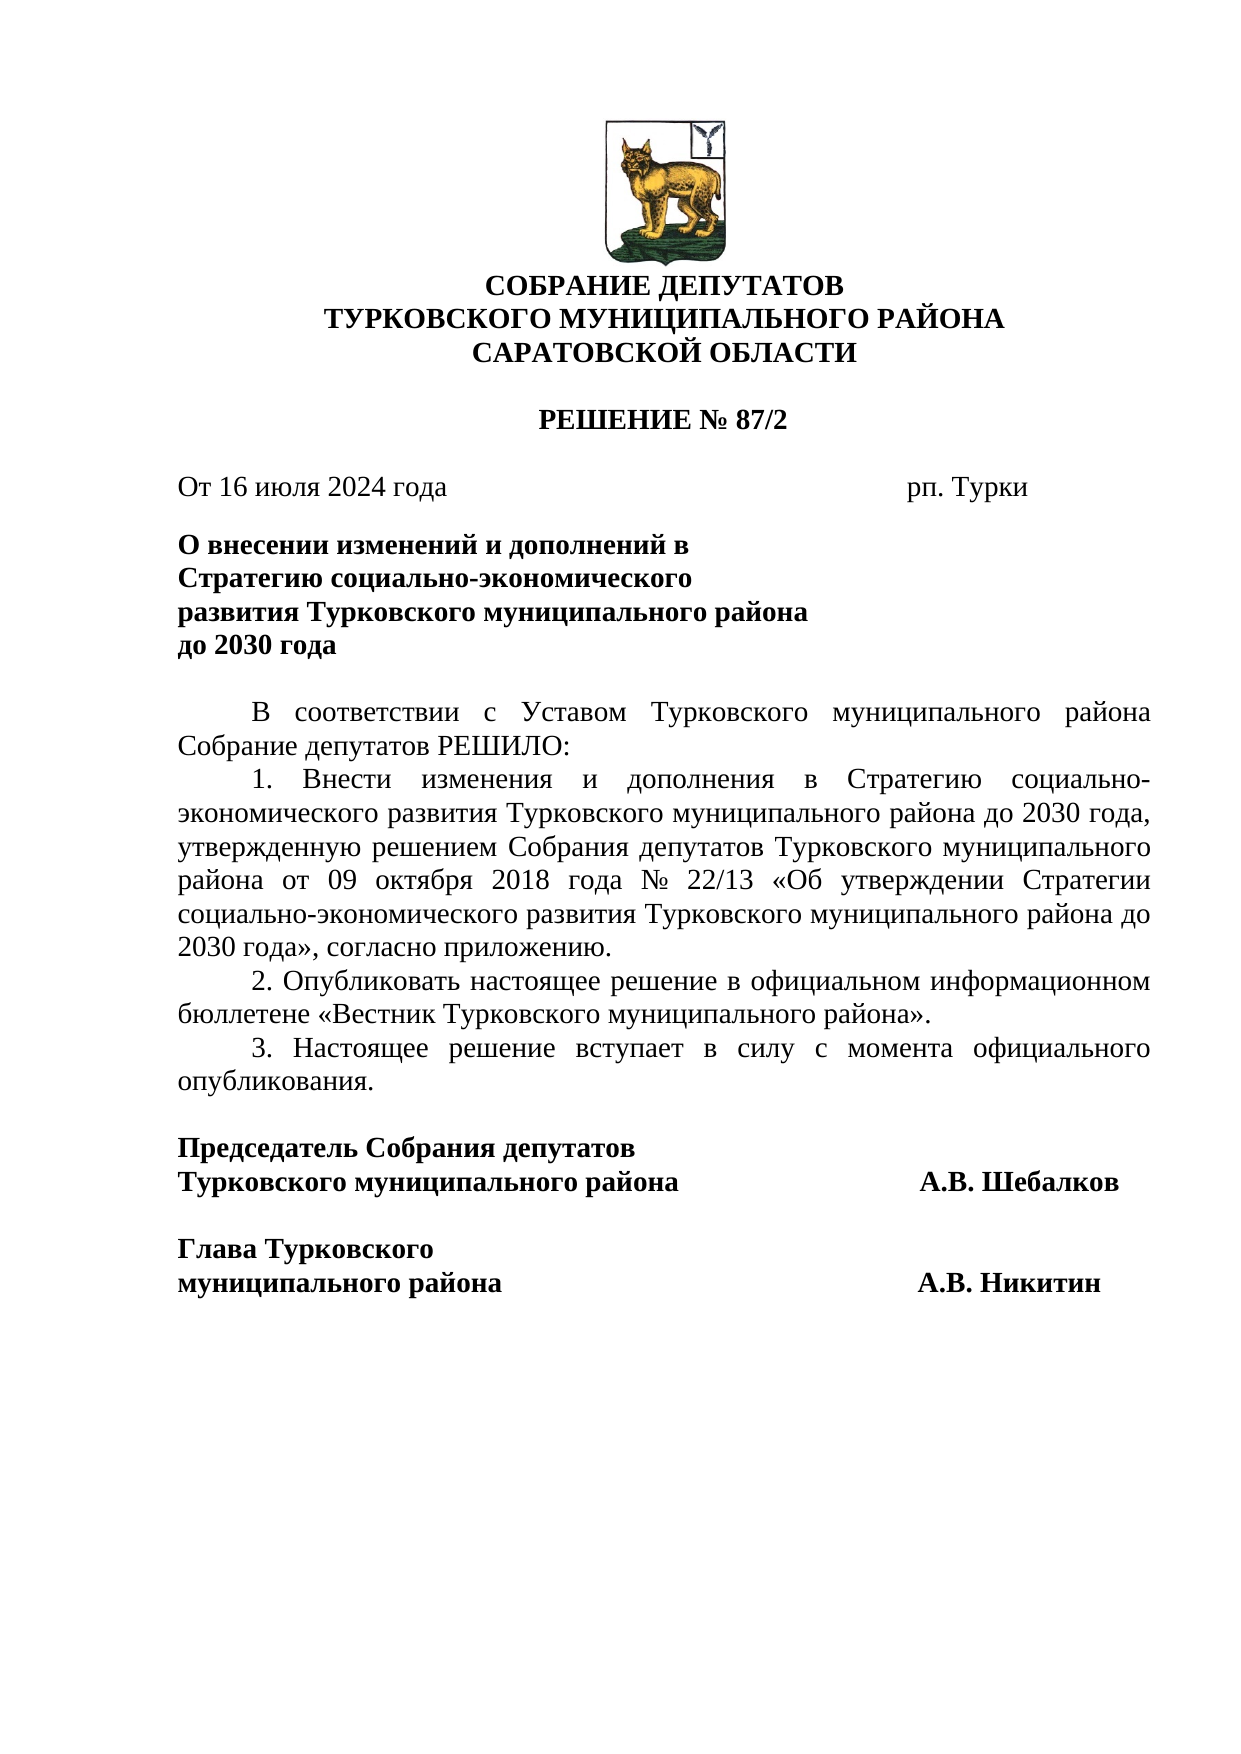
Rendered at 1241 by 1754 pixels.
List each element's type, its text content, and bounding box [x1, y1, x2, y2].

text 2. Опубликовать настоящее решение в официальном информационном бюллетене «Вестник Турковского муниципального района». [177, 963, 1152, 1030]
text Председатель Собрания депутатов [177, 1131, 1152, 1164]
text ТУРКОВСКОГО МУНИЦИПАЛЬНОГО РАЙОНА [177, 302, 1152, 335]
text развития Турковского муниципального района [177, 594, 1152, 627]
text СОБРАНИЕ ДЕПУТАТОВ [177, 268, 1152, 302]
text Глава Турковского [177, 1231, 1152, 1265]
text 1. Внести изменения и дополнения в Стратегию социально-экономического развития Турковского муниципального района до 2030 года, утвержденную решением Собрания депутатов Турковского муниципального района от 09 октября 2018 года № 22/13 «Об утверждении Стратегии социально-экономического развития Турковского муниципального района до 2030 года», согласно приложению. [177, 762, 1152, 963]
text САРАТОВСКОЙ ОБЛАСТИ [177, 335, 1152, 369]
text 3. Настоящее решение вступает в силу с момента официального опубликования. [177, 1030, 1152, 1097]
text РЕШЕНИЕ № 87/2 [174, 402, 1152, 436]
text О внесении изменений и дополнений в [177, 527, 1152, 560]
text Стратегию социально-экономического [177, 560, 1152, 594]
text муниципального района А.В. Никитин [177, 1265, 1152, 1298]
text до 2030 года [177, 627, 1152, 661]
text От 16 июля 2024 года рп. Турки [177, 469, 1152, 503]
text В соответствии с Уставом Турковского муниципального района Собрание депутатов РЕШИЛО: [177, 694, 1152, 762]
text Турковского муниципального района А.В. Шебалков [177, 1164, 1152, 1198]
picture [602, 118, 727, 269]
